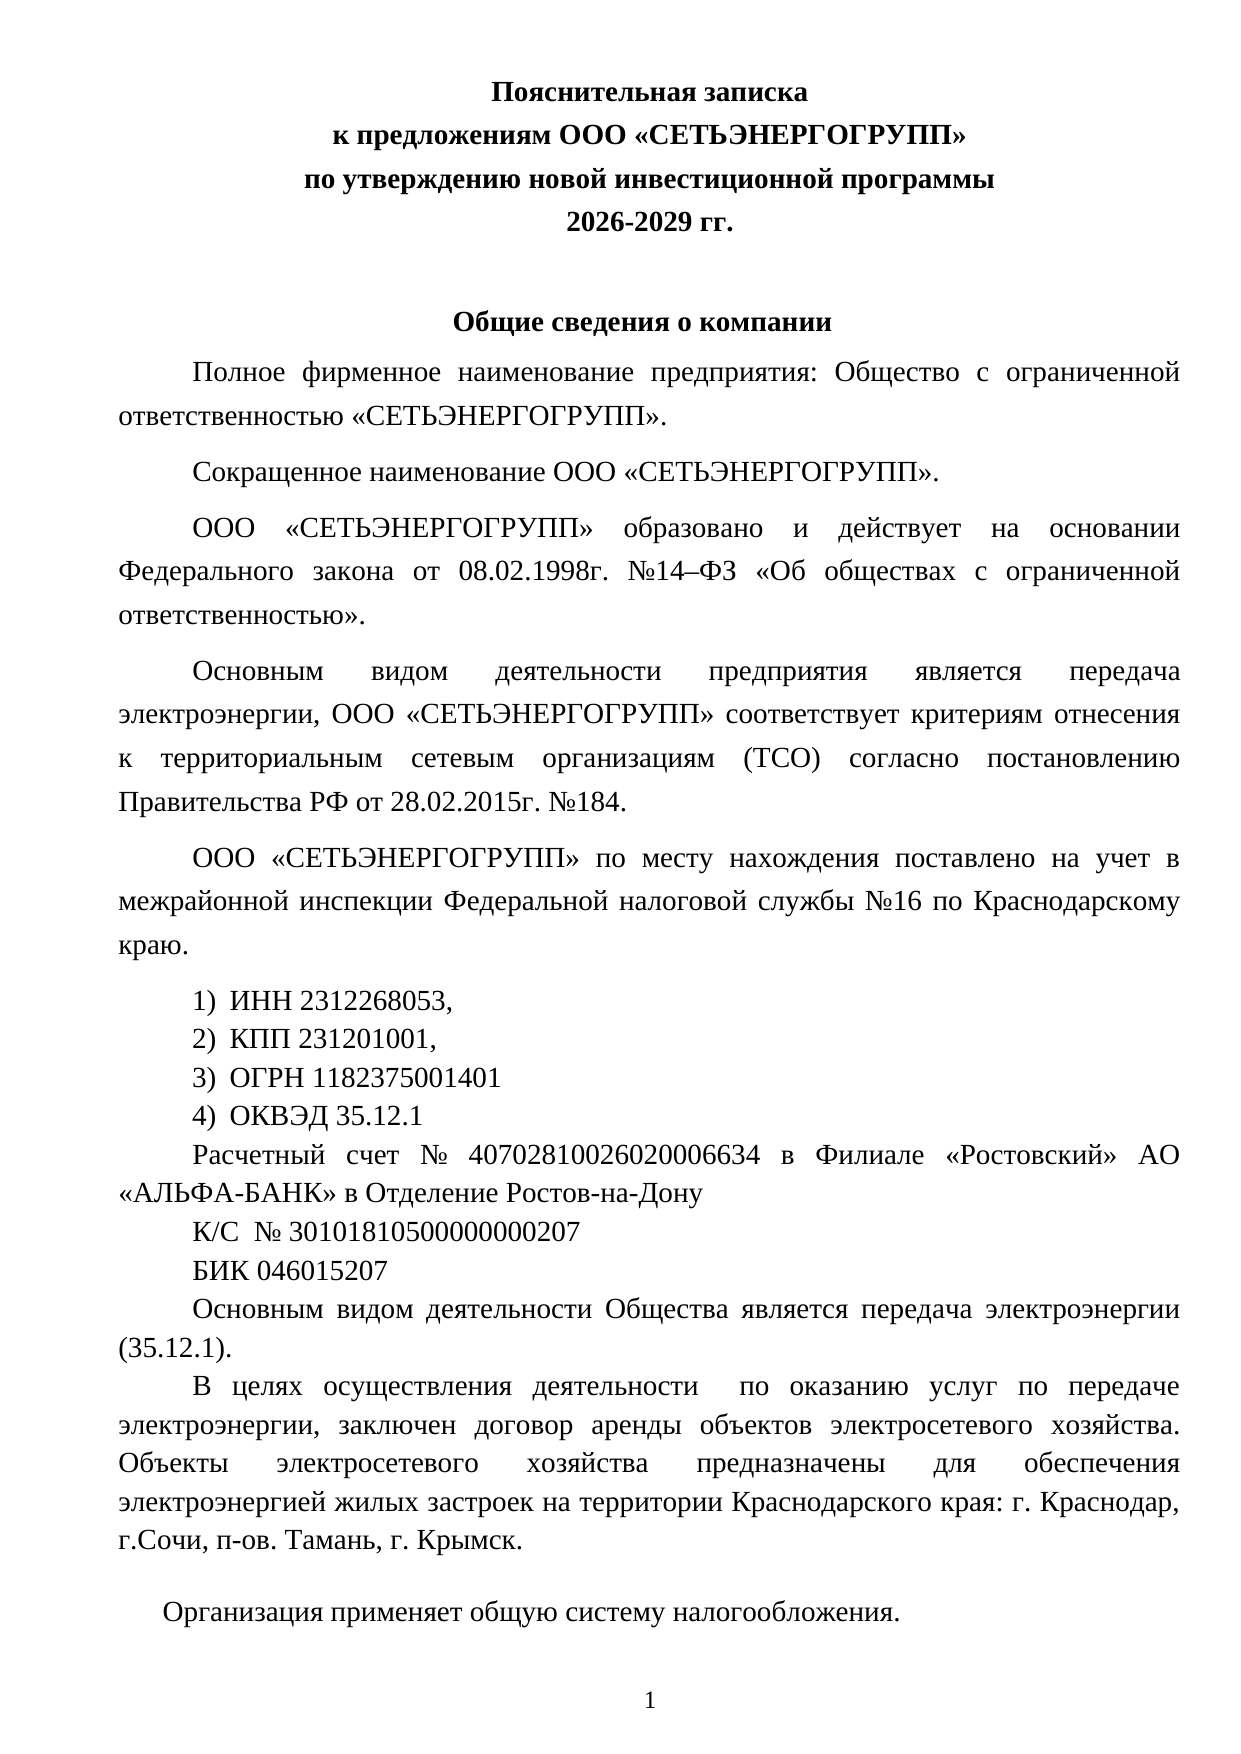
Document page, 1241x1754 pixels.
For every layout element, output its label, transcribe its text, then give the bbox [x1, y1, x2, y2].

text В целях осуществления деятельности по оказанию услуг по передаче электроэнергии, заключен договор аренды объектов электросетевого хозяйства. Объекты электросетевого хозяйства предназначены для обеспечения электроэнергией жилых застроек на территории Краснодарского края: г. Краснодар, г.Сочи, п-ов. Тамань, г. Крымск. [118, 1368, 1181, 1556]
text Организация применяет общую систему налогообложения. [103, 1594, 1181, 1628]
text Пояснительная записка [118, 74, 1181, 107]
text Сокращенное наименование ООО «СЕТЬЭНЕРГОГРУПП». [118, 454, 1181, 487]
list ИНН 2312268053, [192, 983, 1181, 1016]
text Основным видом деятельности предприятия является передача электроэнергии, ООО «СЕТЬЭНЕРГОГРУПП» соответствует критериям отнесения к территориальным сетевым организациям (ТСО) согласно постановлению Правительства РФ от 28.02.2015г. №184. [118, 653, 1181, 817]
text к предложениям ООО «СЕТЬЭНЕРГОГРУПП» [118, 117, 1181, 151]
text Общие сведения о компании [103, 304, 1181, 338]
text Основным видом деятельности Общества является передача электроэнергии (35.12.1). [118, 1291, 1181, 1363]
text ООО «СЕТЬЭНЕРГОГРУПП» образовано и действует на основании Федерального закона от 08.02.1998г. №14–ФЗ «Об обществах с ограниченной ответственностью». [118, 510, 1181, 631]
list ОГРН 1182375001401 [192, 1060, 1181, 1093]
text ООО «СЕТЬЭНЕРГОГРУПП» по месту нахождения поставлено на учет в межрайонной инспекции Федеральной налоговой службы №16 по Краснодарскому краю. [118, 840, 1181, 960]
text Полное фирменное наименование предприятия: Общество с ограниченной ответственностью «СЕТЬЭНЕРГОГРУПП». [118, 354, 1181, 431]
list ОКВЭД 35.12.1 [192, 1098, 1181, 1132]
text К/С № 30101810500000000207 [118, 1214, 1181, 1248]
text БИК 046015207 [118, 1253, 1181, 1286]
text по утверждению новой инвестиционной программы [118, 161, 1181, 194]
text Расчетный счет № 40702810026020006634 в Филиале «Ростовский» АО «АЛЬФА-БАНК» в Отделение Ростов-на-Дону [118, 1137, 1181, 1209]
list КПП 231201001, [192, 1021, 1181, 1055]
text 2026-2029 гг. [118, 204, 1181, 238]
